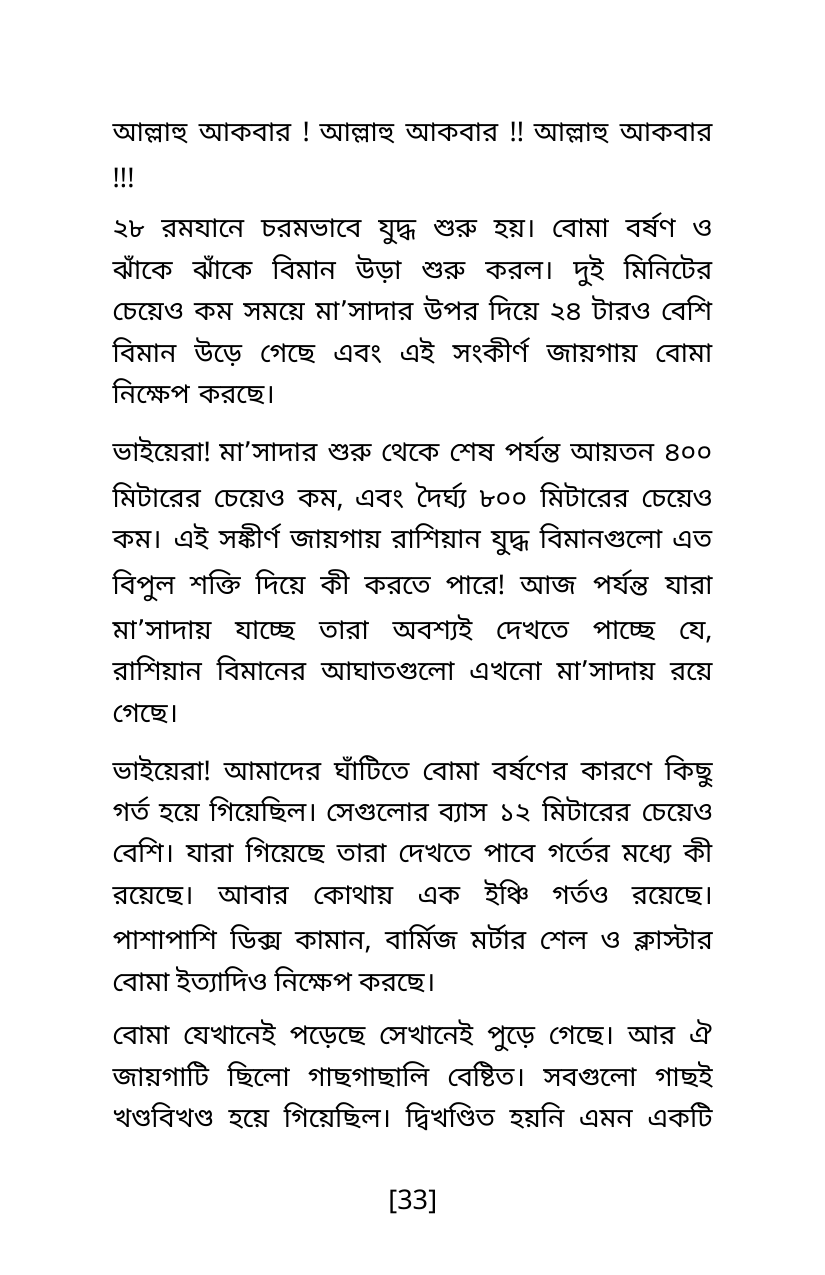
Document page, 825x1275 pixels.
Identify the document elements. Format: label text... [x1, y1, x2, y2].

text ভাইয়েরা! আমাদের ঘাঁটিতে বোমা বর্ষণের কারণে কিছু গর্ত হয়ে গিয়েছিল। সেগুলোর ব্যাস ১২ মিটারের চেয়েও বেশি। যারা গিয়েছে তারা দেখতে পাবে গর্তের মধ্যে কী রয়েছে। আবার কোথায় এক ইঞ্চি গর্তও রয়েছে। পাশাপাশি ডিক্স কামান, বার্মিজ মর্টার শেল ও ক্লাস্টার বোমা ইত্যাদিও নিক্ষেপ করছে। [112, 751, 712, 1002]
text ভাইয়েরা! মা’সাদার শুরু থেকে শেষ পর্যন্ত আয়তন ৪০০ মিটারের চেয়েও কম, এবং দৈর্ঘ্য ৮০০ মিটারের চেয়েও কম। এই সঙ্কীর্ণ জায়গায় রাশিয়ান যুদ্ধ বিমানগুলো এত বিপুল শক্তি দিয়ে কী করতে পারে! আজ পর্যন্ত যারা মা’সাদায় যাচ্ছে তারা অবশ্যই দেখতে পাচ্ছে যে, রাশিয়ান বিমানের আঘাতগুলো এখনো মা’সাদায় রয়ে গেছে। [112, 433, 712, 733]
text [112, 1020, 712, 1139]
text আল্লাহু আকবার ! আল্লাহু আকবার !! আল্লাহু আকবার !!! [112, 112, 712, 195]
text ২৮ রমযানে চরমভাবে যুদ্ধ শুরু হয়। বোমা বর্ষণ ও ঝাঁকে ঝাঁকে বিমান উড়া শুরু করল। দুই মিনিটের চেয়েও কম সময়ে মা’সাদার উপর দিয়ে ২৪ টারও বেশি বিমান উড়ে গেছে এবং এই সংকীর্ণ জায়গায় বোমা নিক্ষেপ করছে। [112, 213, 712, 415]
